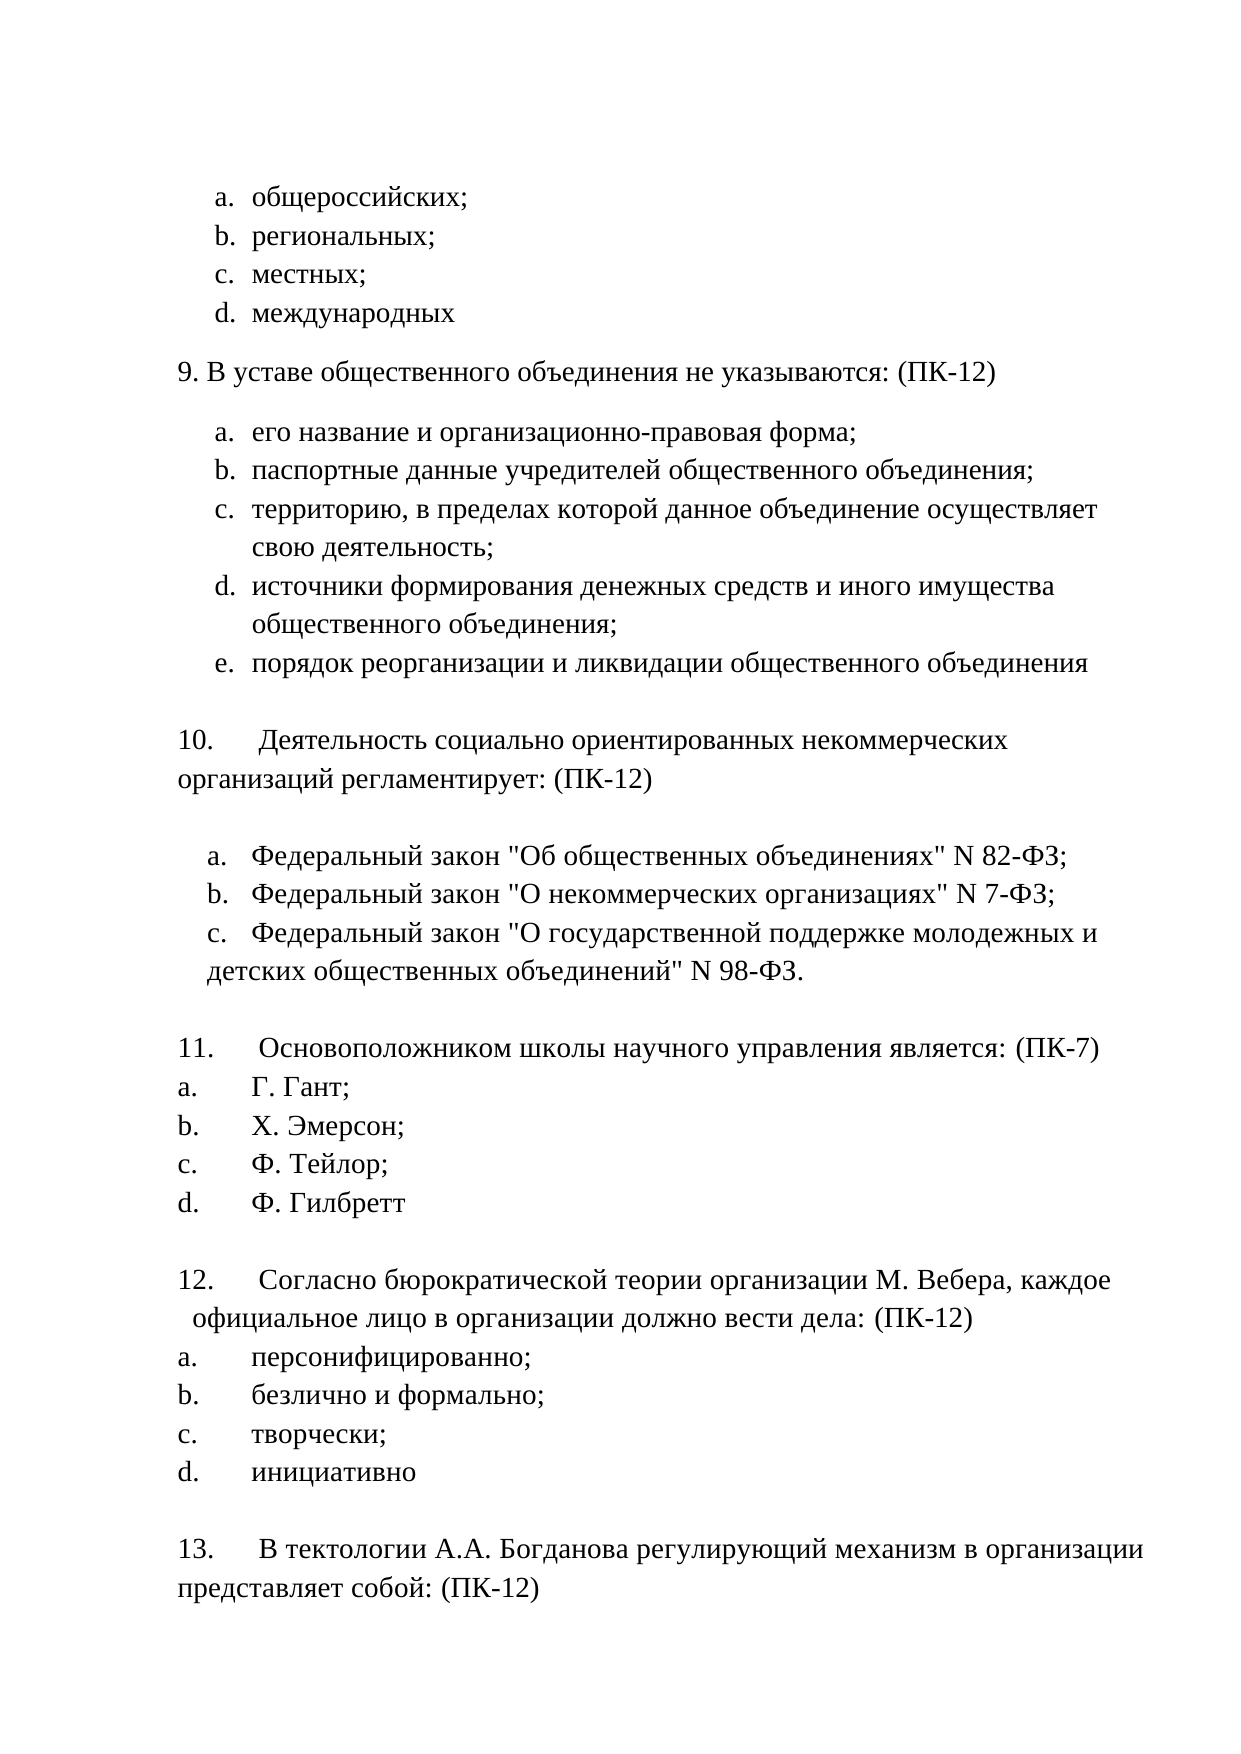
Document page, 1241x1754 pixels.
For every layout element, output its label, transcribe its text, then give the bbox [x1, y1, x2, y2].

list персонифицированно; [177, 1339, 1152, 1372]
text 9. В уставе общественного объединения не указываются: (ПК-12) [177, 354, 1152, 388]
list инициативно [177, 1454, 1152, 1488]
list Ф. Тейлор; [177, 1146, 1152, 1180]
list Федеральный закон "Об общественных объединениях" N 82-ФЗ; [207, 838, 1152, 871]
list порядок реорганизации и ликвидации общественного объединения [214, 645, 1152, 679]
list творчески; [177, 1416, 1152, 1449]
list Основоположником школы научного управления является: (ПК-7) [177, 1031, 1152, 1064]
list источники формирования денежных средств и иного имущества общественного объединения; [214, 568, 1152, 640]
list Х. Эмерсон; [177, 1108, 1152, 1141]
list паспортные данные учредителей общественного объединения; [214, 452, 1152, 486]
list Федеральный закон "О некоммерческих организациях" N 7-ФЗ; [207, 876, 1152, 910]
list Федеральный закон "О государственной поддержке молодежных и детских общественных объединений" N 98-ФЗ. [207, 915, 1152, 987]
list Ф. Гилбретт [177, 1185, 1152, 1218]
list Согласно бюрократической теории организации М. Вебера, каждое официальное лицо в организации должно вести дела: (ПК-12) [177, 1262, 1152, 1334]
list Деятельность социально ориентированных некоммерческих организаций регламентирует: (ПК-12) [177, 722, 1152, 794]
list общероссийских; [214, 179, 1152, 213]
list международных [214, 295, 1152, 329]
list В тектологии А.А. Богданова регулирующий механизм в организации представляет собой: (ПК-12) [177, 1532, 1152, 1604]
list его название и организационно-правовая форма; [214, 414, 1152, 447]
list Г. Гант; [177, 1069, 1152, 1103]
list территорию, в пределах которой данное объединение осуществляет свою деятельность; [214, 491, 1152, 563]
list безлично и формально; [177, 1377, 1152, 1411]
list региональных; [214, 218, 1152, 252]
list местных; [214, 257, 1152, 290]
